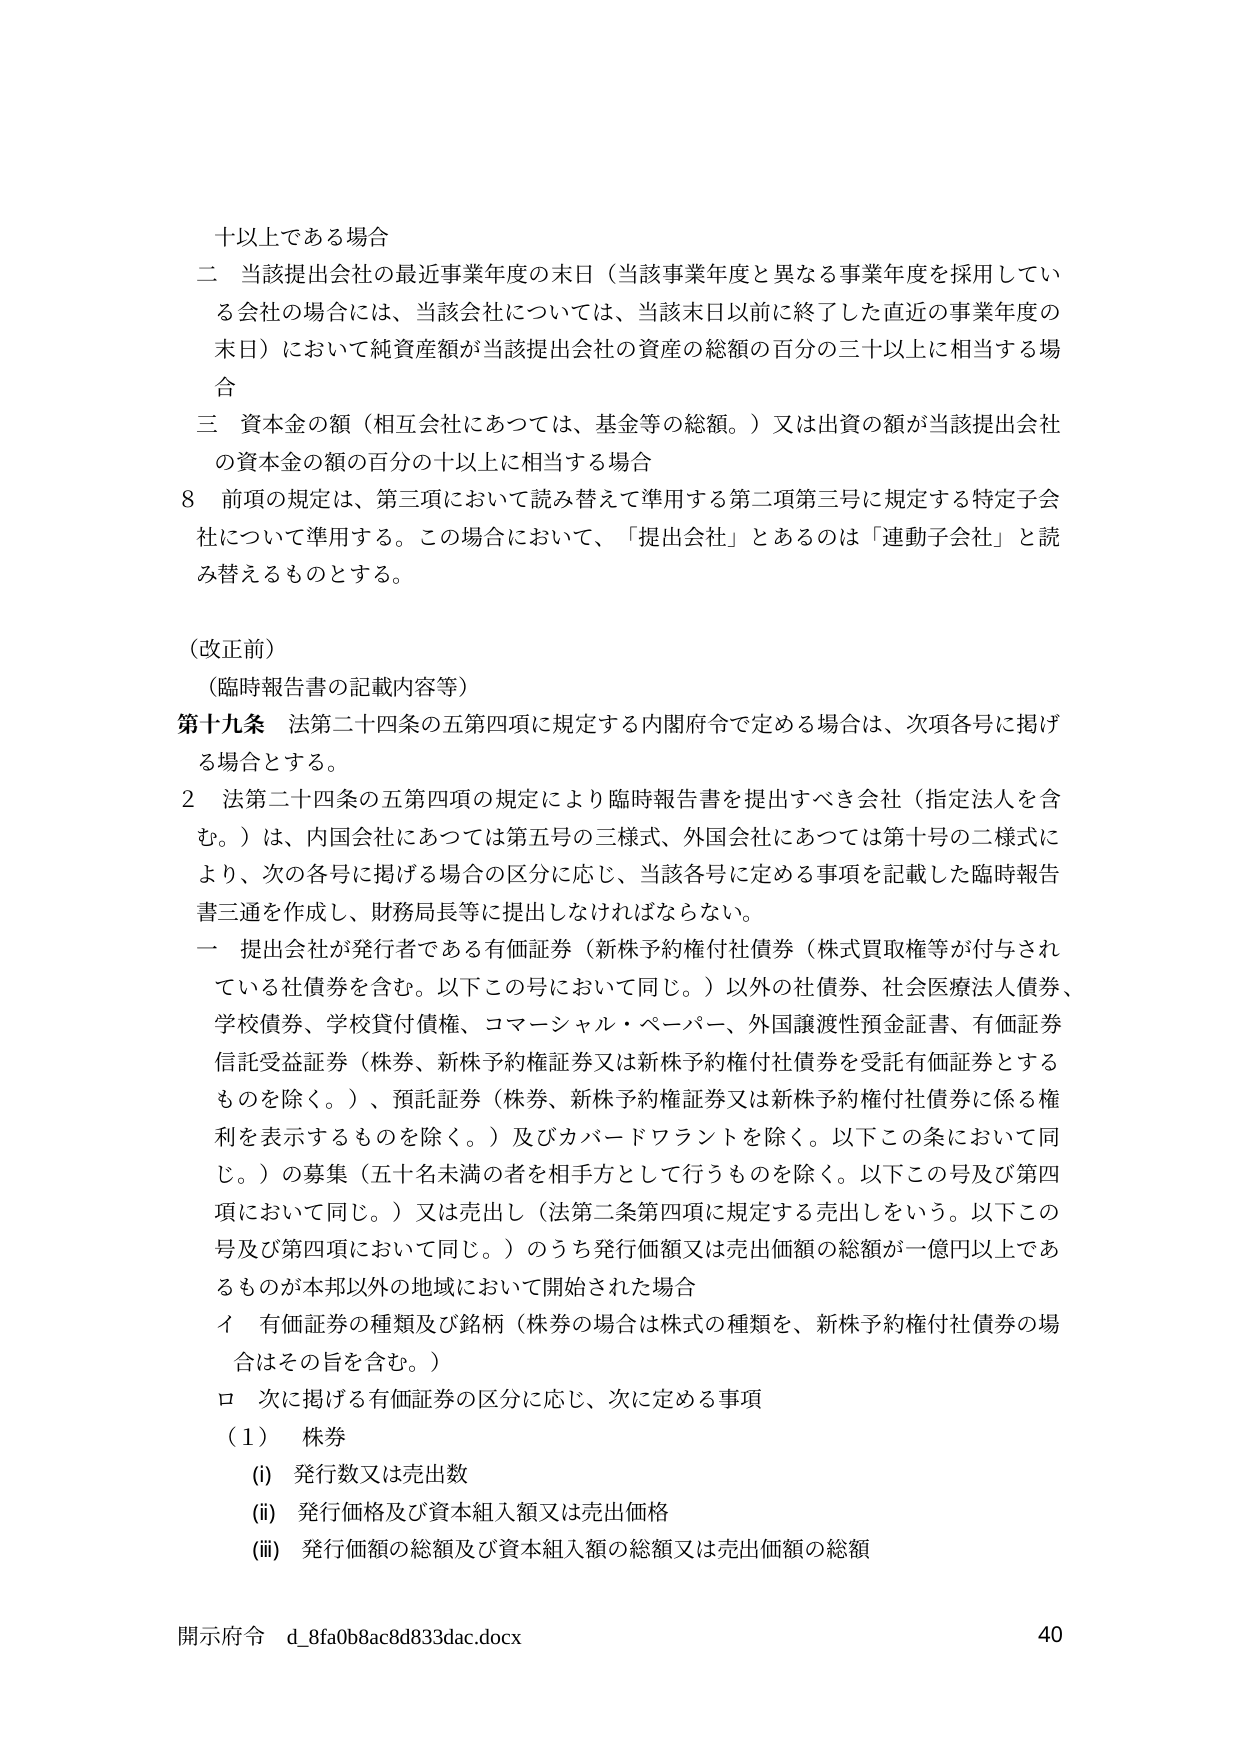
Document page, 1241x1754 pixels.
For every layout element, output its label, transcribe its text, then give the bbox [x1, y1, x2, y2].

text (ⅲ) 発行価額の総額及び資本組入額の総額又は売出価額の総額 [252, 1529, 1063, 1567]
text 一 提出会社が発行者である有価証券（新株予約権付社債券（株式買取権等が付与されている社債券を含む。以下この号において同じ。）以外の社債券、社会医療法人債券、学校債券、学校貸付債権、コマーシャル・ペーパー、外国譲渡性預金証書、有価証券信託受益証券（株券、新株予約権証券又は新株予約権付社債券を受託有価証券とするものを除く。）、預託証券（株券、新株予約権証券又は新株予約権付社債券に係る権利を表示するものを除く。）及びカバードワラントを除く。以下この条において同じ。）の募集（五十名未満の者を相手方として行うものを除く。以下この号及び第四項において同じ。）又は売出し（法第二条第四項に規定する売出しをいう。以下この号及び第四項において同じ。）のうち発行価額又は売出価額の総額が一億円以上であるものが本邦以外の地域において開始された場合 [196, 929, 1063, 1304]
text （１） 株券 [215, 1417, 1063, 1454]
text 三 資本金の額（相互会社にあつては、基金等の総額。）又は出資の額が当該提出会社の資本金の額の百分の十以上に相当する場合 [196, 404, 1063, 479]
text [196, 217, 1063, 254]
text （臨時報告書の記載内容等） [196, 667, 1063, 704]
text (ⅱ) 発行価格及び資本組入額又は売出価格 [252, 1492, 1063, 1529]
text ２ 法第二十四条の五第四項の規定により臨時報告書を提出すべき会社（指定法人を含む。）は、内国会社にあつては第五号の三様式、外国会社にあつては第十号の二様式により、次の各号に掲げる場合の区分に応じ、当該各号に定める事項を記載した臨時報告書三通を作成し、財務局長等に提出しなければならない。 [177, 779, 1063, 929]
text ロ 次に掲げる有価証券の区分に応じ、次に定める事項 [215, 1379, 1063, 1417]
text 二 当該提出会社の最近事業年度の末日（当該事業年度と異なる事業年度を採用している会社の場合には、当該会社については、当該末日以前に終了した直近の事業年度の末日）において純資産額が当該提出会社の資産の総額の百分の三十以上に相当する場合 [196, 254, 1063, 404]
text （改正前） [177, 629, 1063, 667]
text イ 有価証券の種類及び銘柄（株券の場合は株式の種類を、新株予約権付社債券の場合はその旨を含む。） [215, 1304, 1063, 1379]
text 第十九条 法第二十四条の五第四項に規定する内閣府令で定める場合は、次項各号に掲げる場合とする。 [177, 704, 1063, 779]
text ８ 前項の規定は、第三項において読み替えて準用する第二項第三号に規定する特定子会社について準用する。この場合において、「提出会社」とあるのは「連動子会社」と読み替えるものとする。 [177, 479, 1063, 592]
text (ⅰ) 発行数又は売出数 [252, 1454, 1063, 1492]
